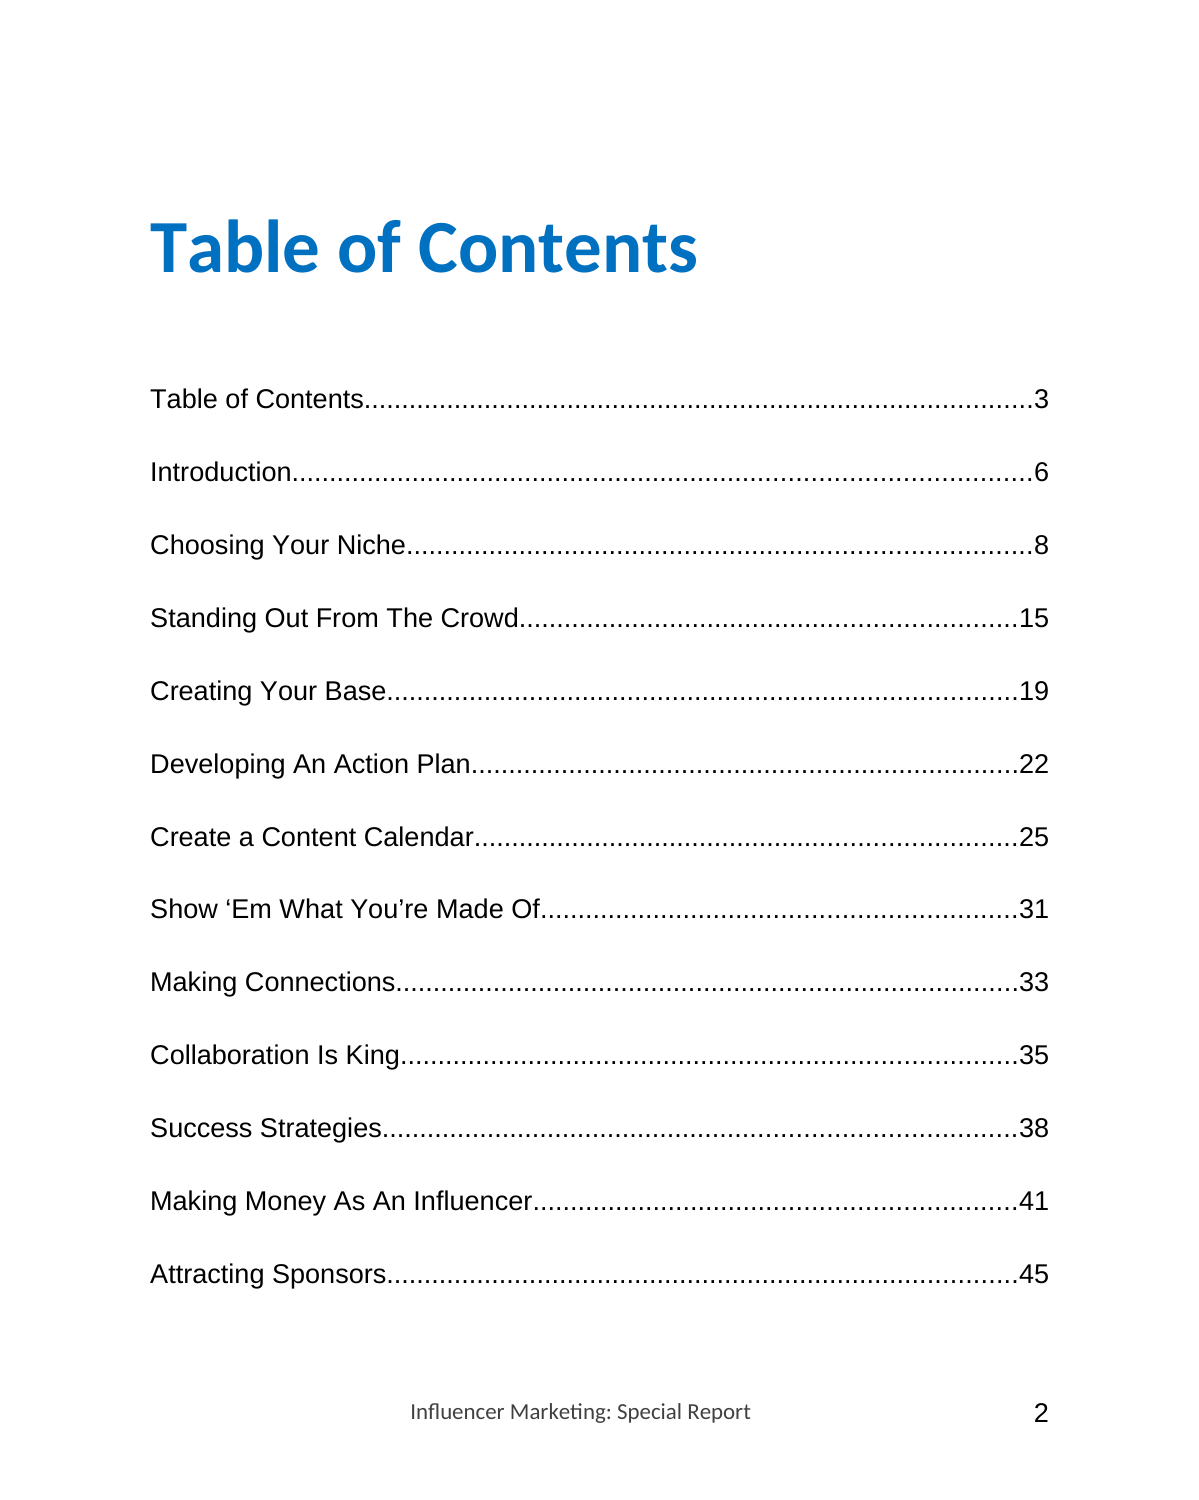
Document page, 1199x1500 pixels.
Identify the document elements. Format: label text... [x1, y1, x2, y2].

text Creating Your Base 19 [150, 675, 1049, 706]
text Standing Out From The Crowd 15 [150, 602, 1049, 633]
text Choosing Your Niche 8 [150, 529, 1049, 560]
text Making Connections 33 [150, 966, 1049, 998]
subtitle Table of Contents [150, 200, 1049, 383]
text Show ‘Em What You’re Made Of 31 [150, 893, 1049, 925]
text Collaboration Is King 35 [150, 1039, 1049, 1071]
text Making Money As An Influencer 41 [150, 1185, 1049, 1216]
text Attracting Sponsors 45 [150, 1258, 1049, 1289]
text Create a Content Calendar 25 [150, 821, 1049, 852]
text Developing An Action Plan 22 [150, 748, 1049, 779]
text Introduction 6 [150, 456, 1049, 487]
text Table of Contents 3 [150, 383, 1049, 414]
text Success Strategies 38 [150, 1112, 1049, 1143]
